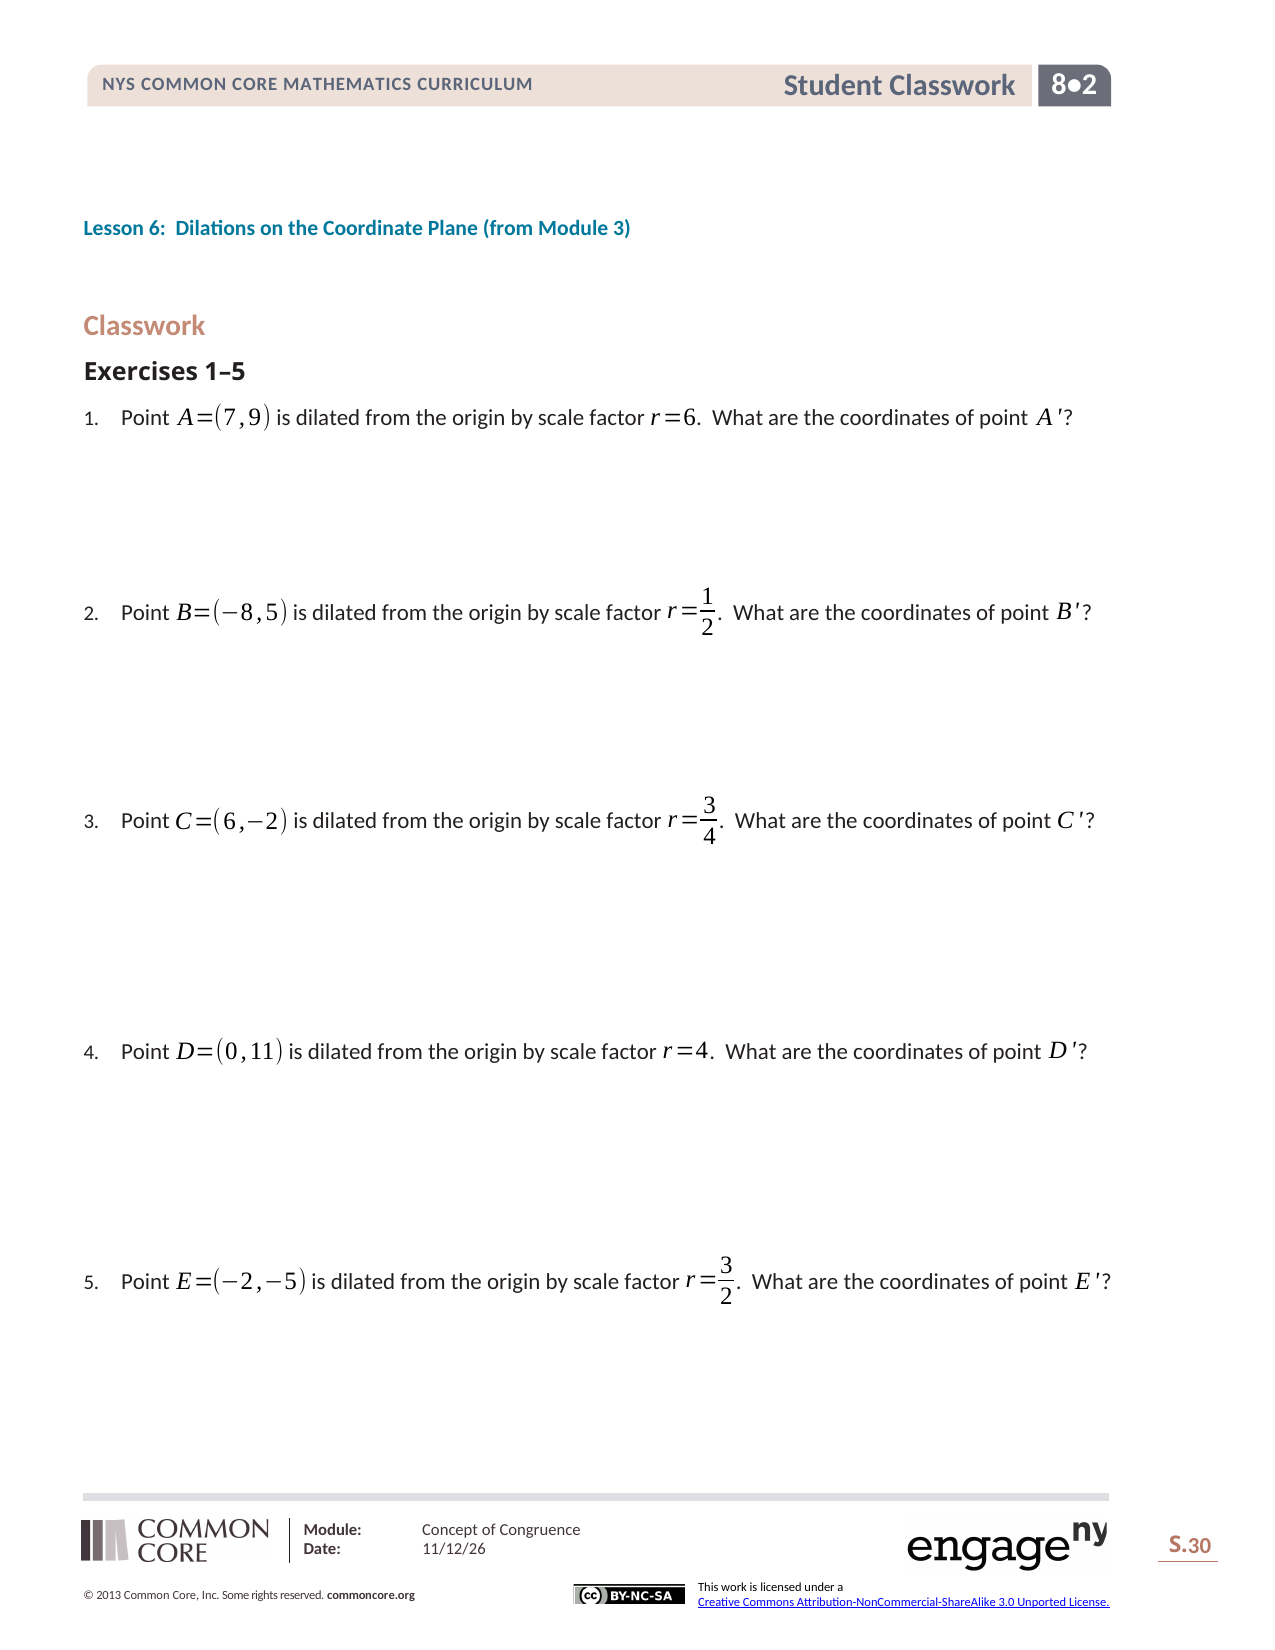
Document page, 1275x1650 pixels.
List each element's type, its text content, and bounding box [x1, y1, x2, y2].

list Point is dilated from the origin by scale factor . What are the coordinates of point ? [83, 791, 1108, 850]
list Point is dilated from the origin by scale factor . What are the coordinates of point ? [83, 402, 1108, 432]
text Classwork [83, 312, 1108, 341]
picture [572, 1584, 685, 1604]
picture [906, 1518, 1107, 1573]
list Point is dilated from the origin by scale factor . What are the coordinates of point ? [83, 1252, 1124, 1311]
text Lesson 6: Dilations on the Coordinate Plane (from Module 3) [83, 175, 1108, 246]
list Point is dilated from the origin by scale factor . What are the coordinates of point ? [83, 582, 1108, 641]
list Point is dilated from the origin by scale factor . What are the coordinates of point ? [83, 1036, 1108, 1066]
text Exercises 1–5 [83, 354, 1108, 388]
picture [81, 1517, 269, 1562]
